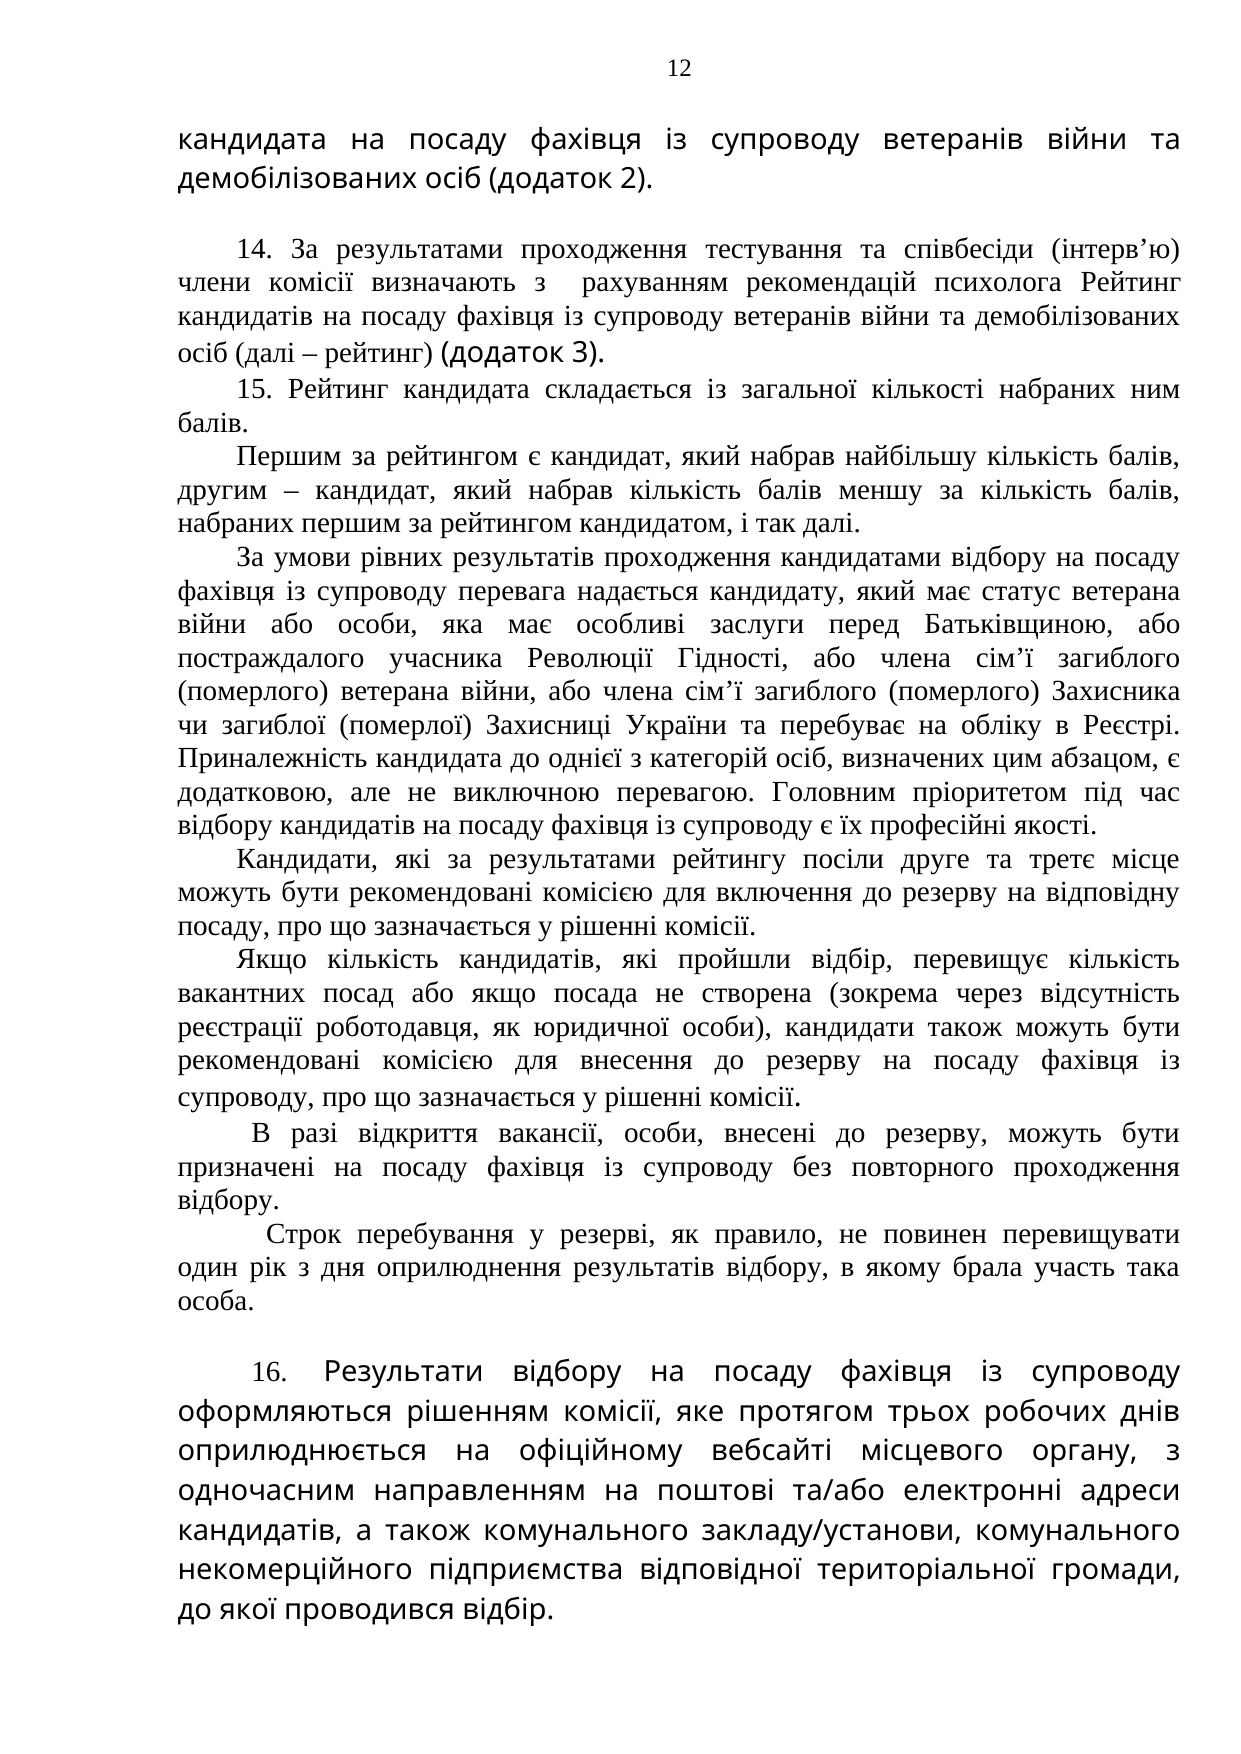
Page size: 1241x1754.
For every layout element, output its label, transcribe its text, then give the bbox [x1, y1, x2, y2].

text В разі відкриття вакансії, особи, внесені до резерву, можуть бути призначені на посаду фахівця із супроводу без повторного проходження відбору. [177, 1115, 1181, 1216]
text Якщо кількість кандидатів, які пройшли відбір, перевищує кількість вакантних посад або якщо посада не створена (зокрема через відсутність реєстрації роботодавця, як юридичної особи), кандидати також можуть бути рекомендовані комісією для внесення до резерву на посаду фахівця із супроводу, про що зазначається у рішенні комісії. [177, 942, 1181, 1115]
text 16. Результати відбору на посаду фахівця із супроводу оформляються рішенням комісії, яке протягом трьох робочих днів оприлюднюється на офіційному вебсайті місцевого органу, з одночасним направленням на поштові та/або електронні адреси кандидатів, а також комунального закладу/установи, комунального некомерційного підприємства відповідної територіальної громади, до якої проводився відбір. [177, 1350, 1181, 1628]
text За умови рівних результатів проходження кандидатами відбору на посаду фахівця із супроводу перевага надається кандидату, який має статус ветерана війни або особи, яка має особливі заслуги перед Батьківщиною, або постраждалого учасника Революції Гідності, або члена сім’ї загиблого (померлого) ветерана війни, або члена сім’ї загиблого (померлого) Захисника чи загиблої (померлої) Захисниці України та перебуває на обліку в Реєстрі. Приналежність кандидата до однієї з категорій осіб, визначених цим абзацом, є додатковою, але не виключною перевагою. Головним пріоритетом під час відбору кандидатів на посаду фахівця із супроводу є їх професійні якості. [177, 539, 1181, 841]
text Строк перебування у резерві, як правило, не повинен перевищувати один рік з дня оприлюднення результатів відбору, в якому брала участь така особа. [177, 1216, 1181, 1317]
text 14. За результатами проходження тестування та співбесіди (інтерв’ю) члени комісії визначають з рахуванням рекомендацій психолога Рейтинг кандидатів на посаду фахівця із супроводу ветеранів війни та демобілізованих осіб (далі – рейтинг) (додаток 3). [177, 231, 1181, 371]
text 15. Рейтинг кандидата складається із загальної кількості набраних ним балів. [177, 371, 1181, 438]
text Кандидати, які за результатами рейтингу посіли друге та третє місце можуть бути рекомендовані комісією для включення до резерву на відповідну посаду, про що зазначається у рішенні комісії. [177, 841, 1181, 942]
text Першим за рейтингом є кандидат, який набрав найбільшу кількість балів, другим – кандидат, який набрав кількість балів меншу за кількість балів, набраних першим за рейтингом кандидатом, і так далі. [177, 438, 1181, 539]
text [177, 118, 1181, 197]
